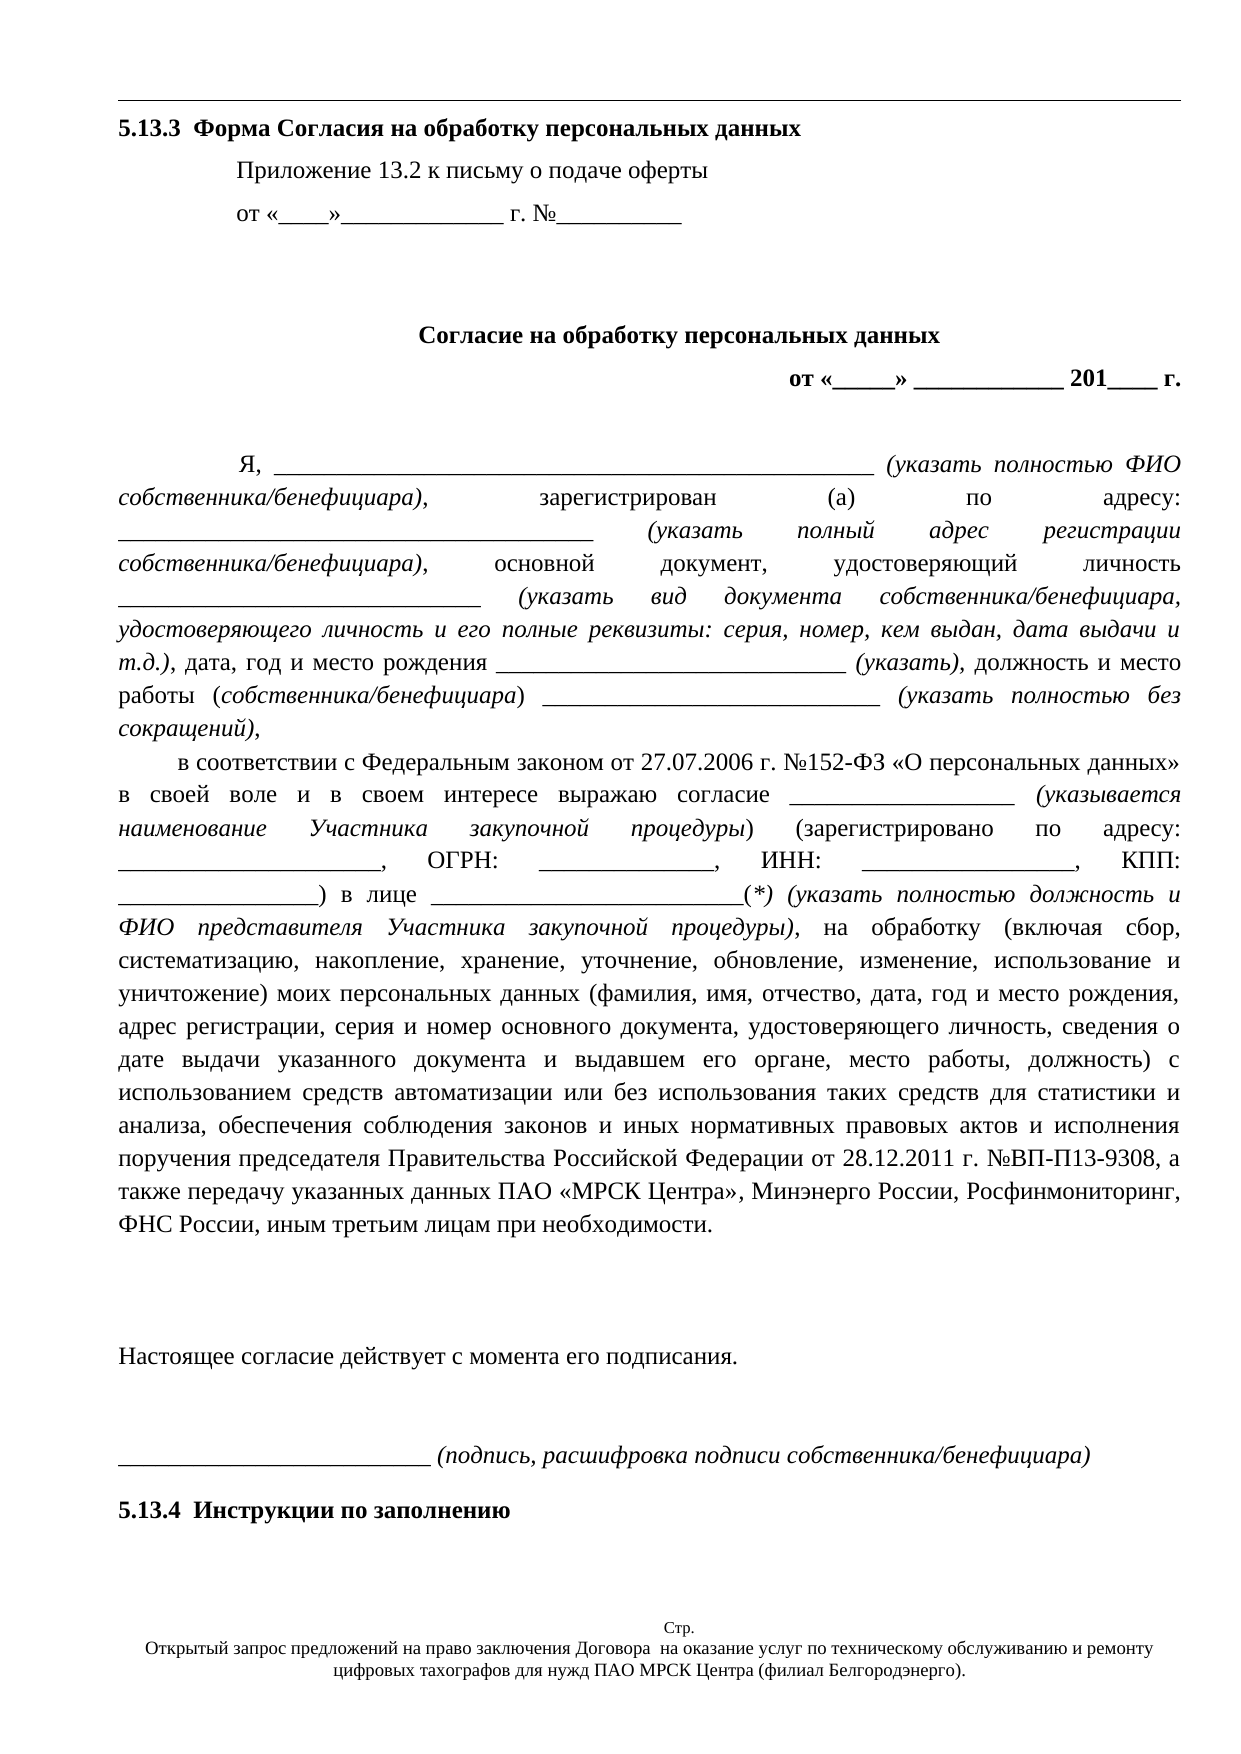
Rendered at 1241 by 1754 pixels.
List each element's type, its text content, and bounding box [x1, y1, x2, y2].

text от «_____» ____________ 201____ г. [118, 363, 1181, 392]
text _________________________ (подпись, расшифровка подписи собственника/бенефициара) [118, 1440, 1181, 1469]
subtitle Инструкции по заполнению [118, 1496, 1181, 1524]
text Согласие на обработку персональных данных [118, 320, 1181, 349]
text Настоящее согласие действует с момента его подписания. [118, 1341, 1181, 1370]
text в соответствии с Федеральным законом от 27.07.2006 г. №152-ФЗ «О персональных данных» в своей воле и в своем интересе выражаю согласие __________________ (указывается наименование Участника закупочной процедуры) (зарегистрировано по адресу: _____________________, ОГРН: ______________, ИНН: _________________, КПП: ________________) в лице _________________________(*) (указать полностью должность и ФИО представителя Участника закупочной процедуры), на обработку (включая сбор, систематизацию, накопление, хранение, уточнение, обновление, изменение, использование и уничтожение) моих персональных данных (фамилия, имя, отчество, дата, год и место рождения, адрес регистрации, серия и номер основного документа, удостоверяющего личность, сведения о дате выдачи указанного документа и выдавшем его органе, место работы, должность) с использованием средств автоматизации или без использования таких средств для статистики и анализа, обеспечения соблюдения законов и иных нормативных правовых актов и исполнения поручения председателя Правительства Российской Федерации от 28.12.2011 г. №ВП-П13-9308, а также передачу указанных данных ПАО «МРСК Центра», Минэнерго России, Росфинмониторинг, ФНС России, иным третьим лицам при необходимости. [118, 747, 1181, 1238]
text Я, ________________________________________________ (указать полностью ФИО собственника/бенефициара), зарегистрирован (а) по адресу: ______________________________________ (указать полный адрес регистрации собственника/бенефициара), основной документ, удостоверяющий личность _____________________________ (указать вид документа собственника/бенефициара, удостоверяющего личность и его полные реквизиты: серия, номер, кем выдан, дата выдачи и т.д.), дата, год и место рождения ____________________________ (указать), должность и место работы (собственника/бенефициара) ___________________________ (указать полностью без сокращений), [118, 449, 1181, 742]
text Приложение 13.2 к письму о подаче оферты от «____»_____________ г. №__________ [236, 155, 1181, 227]
subtitle Форма Согласия на обработку персональных данных [118, 113, 1181, 142]
